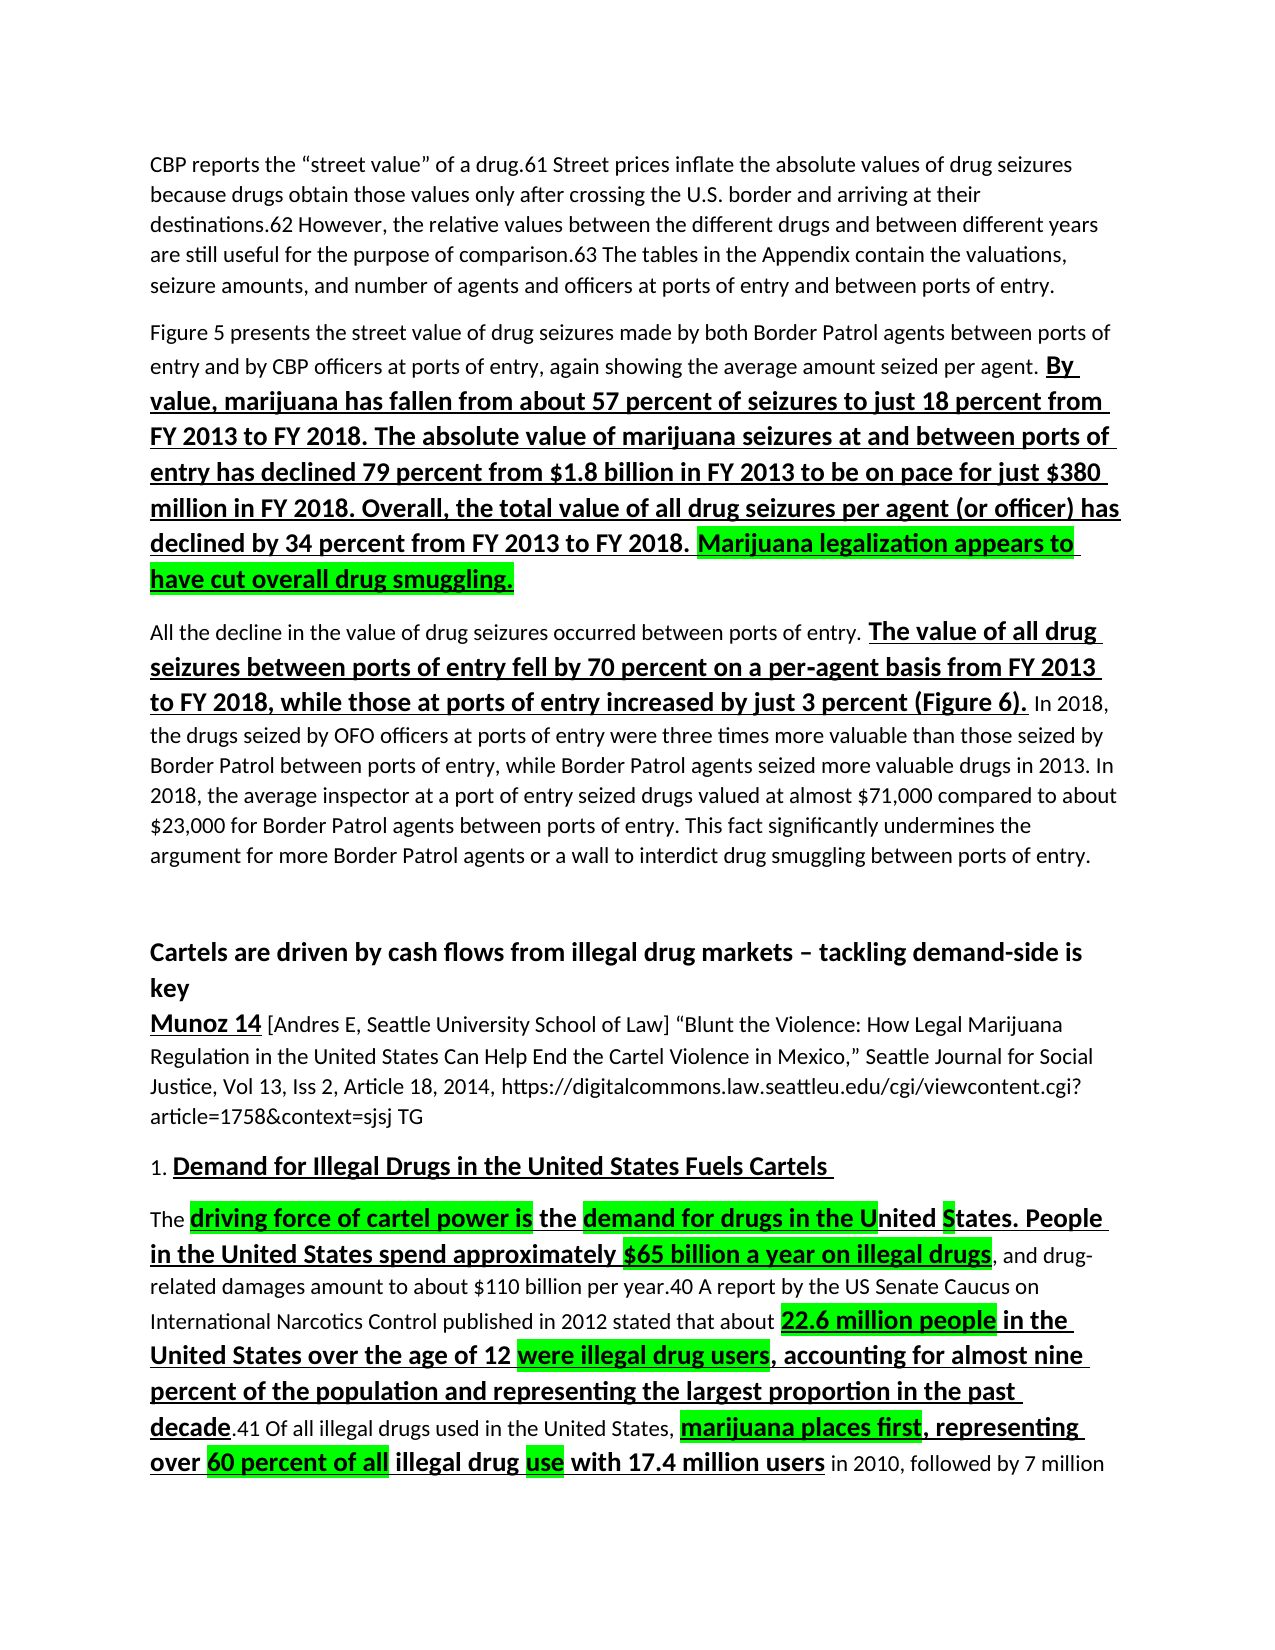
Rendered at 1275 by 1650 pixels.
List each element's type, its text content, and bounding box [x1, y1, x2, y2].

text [150, 1201, 1125, 1478]
text 1. Demand for Illegal Drugs in the United States Fuels Cartels [150, 1149, 1125, 1182]
text Munoz 14 [Andres E, Seattle University School of Law] “Blunt the Violence: How Legal Marijuana Regulation in the United States Can Help End the Cartel Violence in Mexico,” Seattle Journal for Social Justice, Vol 13, Iss 2, Article 18, 2014, https://digitalcommons.law.seattleu.edu/cgi/viewcontent.cgi?article=1758&context=sjsj TG [150, 1007, 1125, 1130]
text CBP reports the “street value” of a drug.61 Street prices inflate the absolute values of drug seizures because drugs obtain those values only after crossing the U.S. border and arriving at their destinations.62 However, the relative values between the different drugs and between different years are still useful for the purpose of comparison.63 The tables in the Appendix contain the valuations, seizure amounts, and number of agents and officers at ports of entry and between ports of entry. [150, 150, 1125, 299]
subtitle Cartels are driven by cash flows from illegal drug markets – tackling demand-side is key [150, 935, 1125, 1004]
text Figure 5 presents the street value of drug seizures made by both Border Patrol agents between ports of entry and by CBP officers at ports of entry, again showing the average amount seized per agent. By value, marijuana has fallen from about 57 percent of seizures to just 18 percent from FY 2013 to FY 2018. The absolute value of marijuana seizures at and between ports of entry has declined 79 percent from $1.8 billion in FY 2013 to be on pace for just $380 million in FY 2018. Overall, the total value of all drug seizures per agent (or officer) has declined by 34 percent from FY 2013 to FY 2018. Marijuana legalization appears to have cut overall drug smuggling. [150, 318, 1125, 595]
text All the decline in the value of drug seizures occurred between ports of entry. The value of all drug seizures between ports of entry fell by 70 percent on a per‐​agent basis from FY 2013 to FY 2018, while those at ports of entry increased by just 3 percent (Figure 6). In 2018, the drugs seized by OFO officers at ports of entry were three times more valuable than those seized by Border Patrol between ports of entry, while Border Patrol agents seized more valuable drugs in 2013. In 2018, the average inspector at a port of entry seized drugs valued at almost $71,000 compared to about $23,000 for Border Patrol agents between ports of entry. This fact significantly undermines the argument for more Border Patrol agents or a wall to interdict drug smuggling between ports of entry. [150, 614, 1125, 870]
